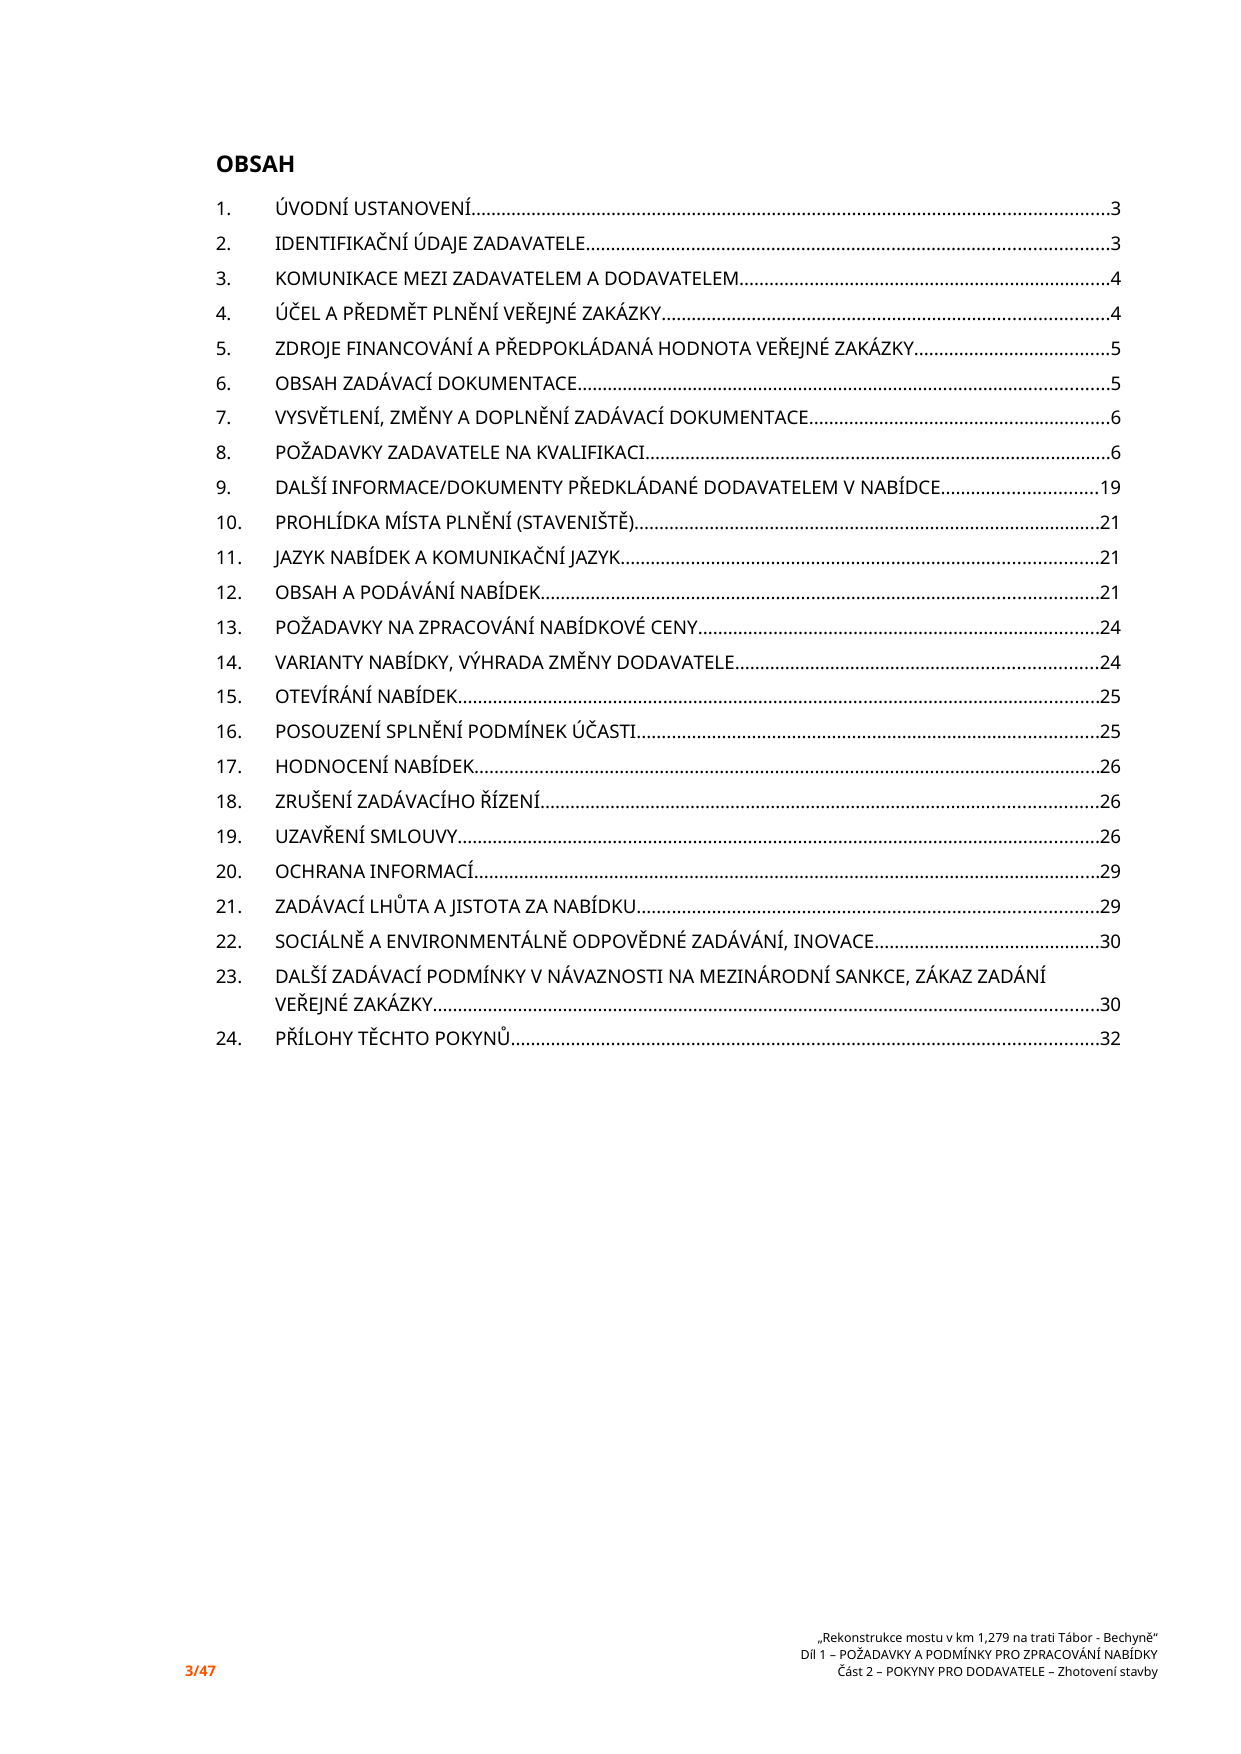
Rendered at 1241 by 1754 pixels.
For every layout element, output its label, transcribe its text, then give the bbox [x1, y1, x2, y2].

text 8. POŽADAVKY ZADAVATELE NA KVALIFIKACI 6 [216, 439, 1122, 465]
text 9. DALŠÍ INFORMACE/DOKUMENTY PŘEDKLÁDANÉ DODAVATELEM v NABÍDCE 19 [216, 474, 1122, 500]
text 14. VARIANTY NABÍDKY, VÝHRADA ZMĚNY DODAVATELE 24 [216, 649, 1122, 674]
text 1. ÚVODNÍ USTANOVENÍ 3 [216, 195, 1122, 221]
text 2. IDENTIFIKAČNÍ ÚDAJE ZADAVATELE 3 [216, 230, 1122, 256]
text 24. PŘÍLOHY TĚCHTO POKYNŮ 32 [216, 1025, 1122, 1051]
text 10. PROHLÍDKA MÍSTA PLNĚNÍ (STAVENIŠTĚ) 21 [216, 509, 1122, 535]
text 3. KOMUNIKACE MEZI ZADAVATELEM a DODAVATELEM 4 [216, 265, 1122, 291]
text 5. ZDROJE FINANCOVÁNÍ a PŘEDPOKLÁDANÁ HODNOTA VEŘEJNÉ ZAKÁZKY 5 [216, 335, 1122, 360]
text 11. JAZYK NABÍDEK A KOMUNIKAČNÍ JAZYK 21 [216, 544, 1122, 570]
text 18. ZRUŠENÍ ZADÁVACÍHO ŘÍZENÍ 26 [216, 788, 1122, 814]
text 16. POSOUZENÍ SPLNĚNÍ PODMÍNEK ÚČASTI 25 [216, 719, 1122, 744]
text 21. ZADÁVACÍ LHŮTA A JISTOTA ZA NABÍDKU 29 [216, 893, 1122, 919]
text 7. VYSVĚTLENÍ, ZMĚNY a DOPLNĚNÍ ZADÁVACÍ DOKUMENTACE 6 [216, 405, 1122, 430]
text 19. UZAVŘENÍ SMLOUVY 26 [216, 823, 1122, 849]
text Obsah [216, 148, 1122, 180]
text 13. POŽADAVKY NA ZPRACOVÁNÍ NABÍDKOVÉ CENY 24 [216, 614, 1122, 639]
text 20. OCHRANA INFORMACÍ 29 [216, 858, 1122, 884]
text 22. SOCIÁLNĚ A ENVIRONMENTÁLNĚ ODPOVĚDNÉ ZADÁVÁNÍ, INOVACE 30 [216, 928, 1122, 954]
text 17. HODNOCENÍ NABÍDEK 26 [216, 754, 1122, 779]
text 4. ÚČEL a PŘEDMĚT PLNĚNÍ VEŘEJNÉ ZAKÁZKY 4 [216, 300, 1122, 326]
text 23. Další zadávací podmínky v návaznosti na MEZINÁRODNÍ sankce, zákaz zadání veřejné zakázky 30 [216, 963, 1122, 1017]
text 15. OTEVÍRÁNÍ NABÍDEK 25 [216, 684, 1122, 709]
text 12. OBSAH a PODÁVÁNÍ NABÍDEK 21 [216, 579, 1122, 605]
text 6. OBSAH ZADÁVACÍ DOKUMENTACE 5 [216, 370, 1122, 395]
